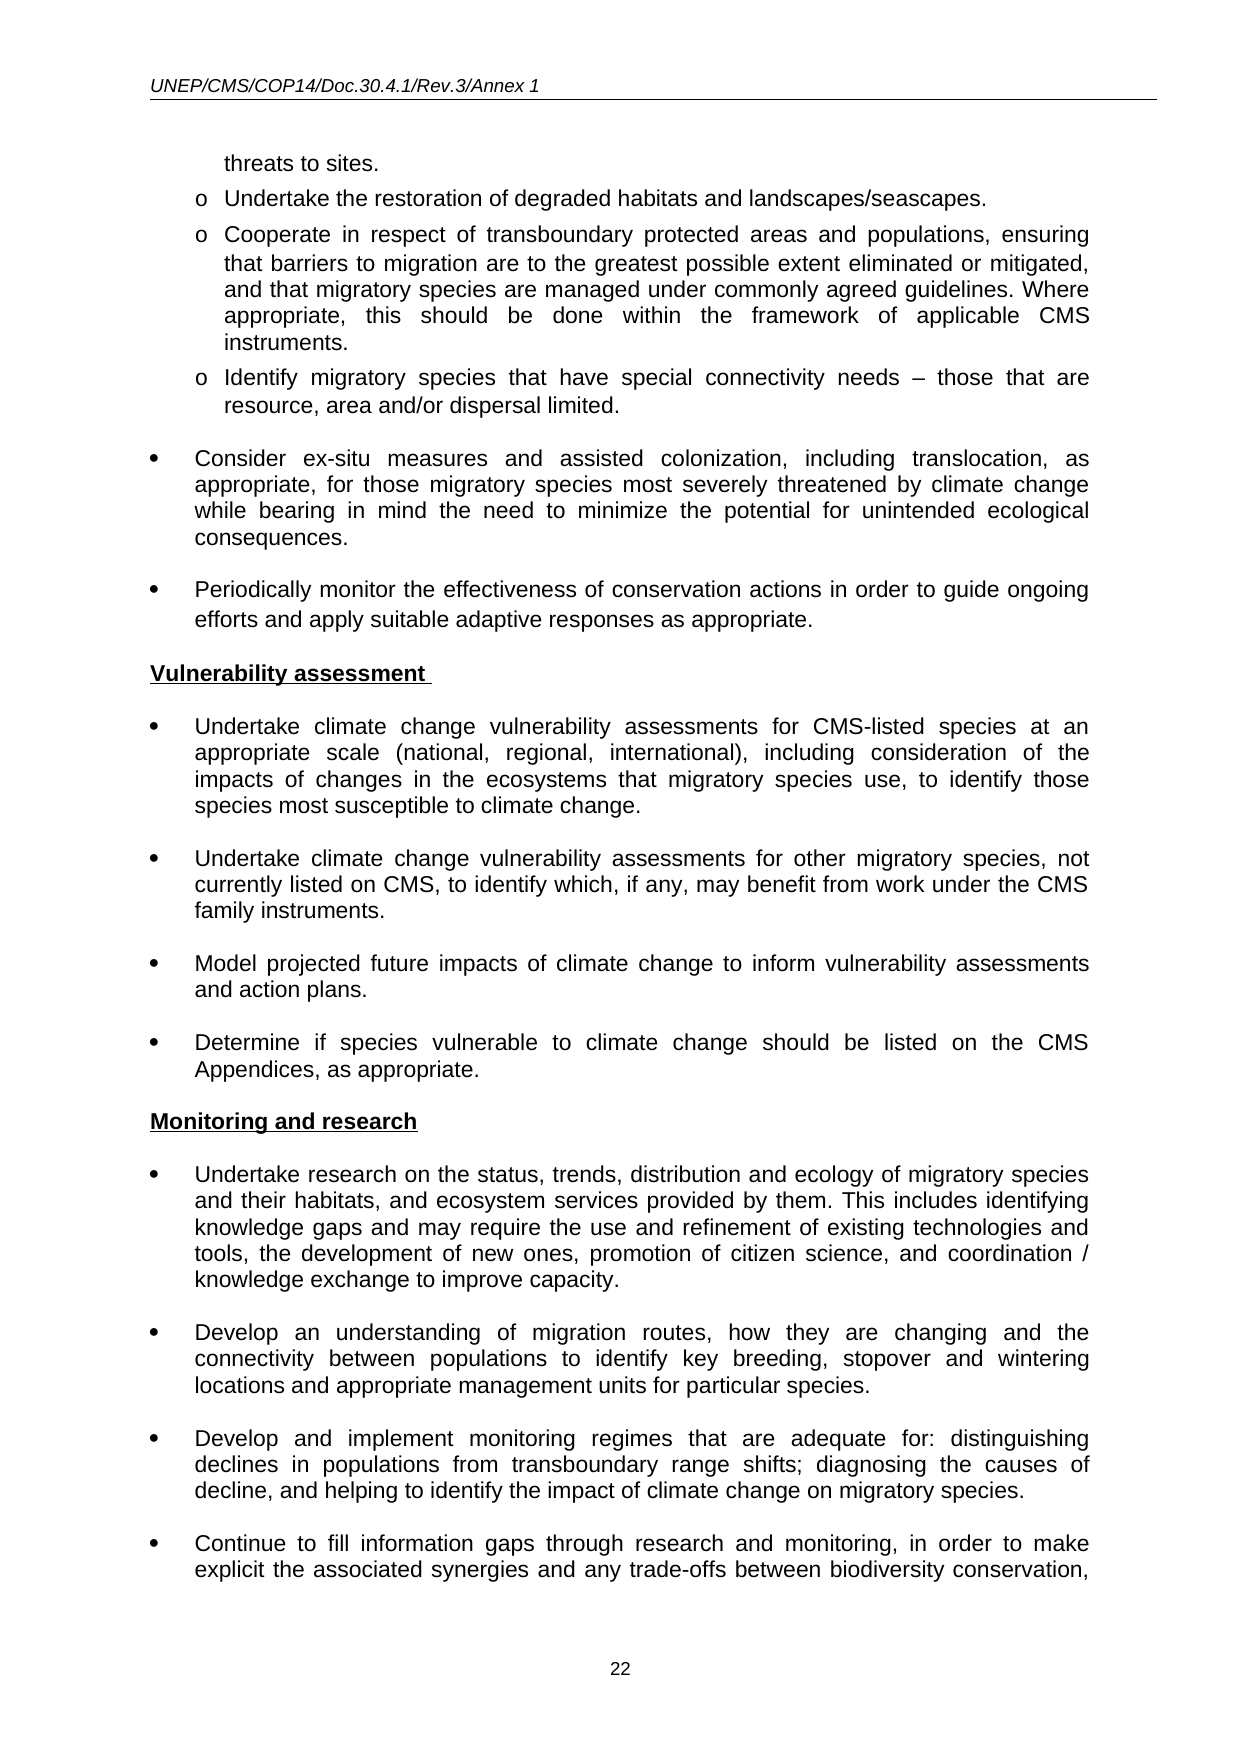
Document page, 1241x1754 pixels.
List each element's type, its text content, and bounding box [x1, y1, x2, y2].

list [150, 1530, 1090, 1583]
list Cooperate in respect of transboundary protected areas and populations, ensuring that barriers to migration are to the greatest possible extent eliminated or mitigated, and that migratory species are managed under commonly agreed guidelines. Where appropriate, this should be done within the framework of applicable CMS instruments. [194, 221, 1090, 355]
list Undertake climate change vulnerability assessments for CMS-listed species at an appropriate scale (national, regional, international), including consideration of the impacts of changes in the ecosystems that migratory species use, to identify those species most susceptible to climate change. [150, 713, 1090, 818]
list Undertake climate change vulnerability assessments for other migratory species, not currently listed on CMS, to identify which, if any, may benefit from work under the CMS family instruments. [150, 845, 1090, 924]
text Vulnerability assessment [150, 660, 1090, 687]
list Consider ex-situ measures and assisted colonization, including translocation, as appropriate, for those migratory species most severely threatened by climate change while bearing in mind the need to minimize the potential for unintended ecological consequences. [150, 444, 1090, 550]
text Monitoring and research [150, 1108, 1090, 1134]
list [194, 150, 1090, 176]
list Determine if species vulnerable to climate change should be listed on the CMS Appendices, as appropriate. [150, 1029, 1090, 1082]
list Model projected future impacts of climate change to inform vulnerability assessments and action plans. [150, 950, 1090, 1003]
list Undertake the restoration of degraded habitats and landscapes/seascapes. [194, 185, 1090, 213]
list Develop an understanding of migration routes, how they are changing and the connectivity between populations to identify key breeding, stopover and wintering locations and appropriate management units for particular species. [150, 1319, 1090, 1398]
list Develop and implement monitoring regimes that are adequate for: distinguishing declines in populations from transboundary range shifts; diagnosing the causes of decline, and helping to identify the impact of climate change on migratory species. [150, 1424, 1090, 1503]
list Identify migratory species that have special connectivity needs – those that are resource, area and/or dispersal limited. [194, 363, 1090, 418]
list Undertake research on the status, trends, distribution and ecology of migratory species and their habitats, and ecosystem services provided by them. This includes identifying knowledge gaps and may require the use and refinement of existing technologies and tools, the development of new ones, promotion of citizen science, and coordination / knowledge exchange to improve capacity. [150, 1161, 1090, 1293]
list Periodically monitor the effectiveness of conservation actions in order to guide ongoing efforts and apply suitable adaptive responses as appropriate. [150, 576, 1090, 634]
